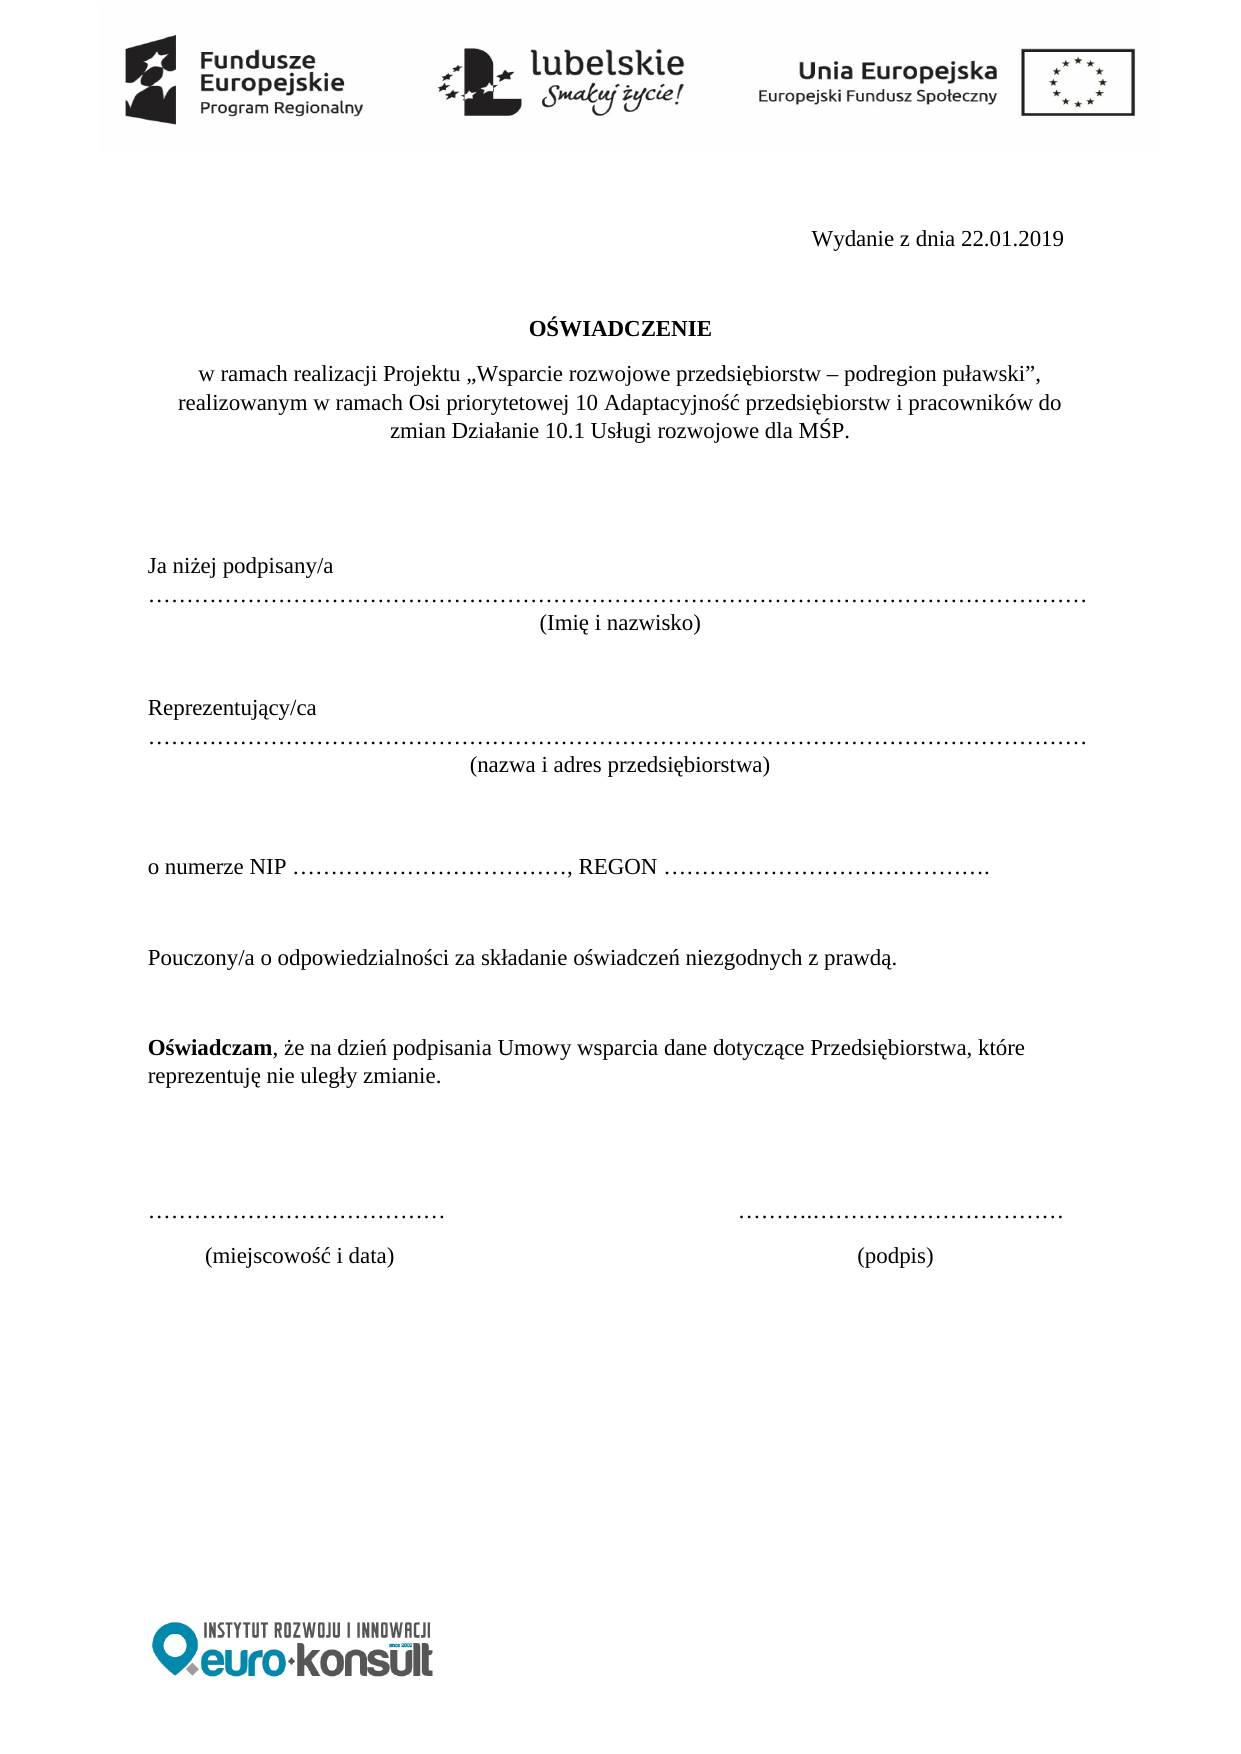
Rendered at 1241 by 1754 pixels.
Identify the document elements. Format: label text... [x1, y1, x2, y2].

text Reprezentujący/ca …………………………………………………………………………………………………………… [148, 694, 1093, 749]
text Pouczony/a o odpowiedzialności za składanie oświadczeń niezgodnych z prawdą. [148, 943, 1093, 970]
text (miejscowość i data) (podpis) [148, 1243, 1093, 1269]
text Wydanie z dnia 22.01.2019 [148, 225, 1093, 251]
text (nazwa i adres przedsiębiorstwa) [148, 751, 1093, 778]
text o numerze NIP ………………………………, REGON ……………………………………. [148, 853, 1093, 880]
text Ja niżej podpisany/a …………………………………………………………………………………………………………… [148, 552, 1093, 607]
picture [147, 1614, 440, 1681]
text (Imię i nazwisko) [148, 609, 1093, 636]
text Oświadczam, że na dzień podpisania Umowy wsparcia dane dotyczące Przedsiębiorstwa, które reprezentuję nie uległy zmianie. [148, 1034, 1093, 1088]
text ………………………………… ……….…………………………… [148, 1197, 1093, 1224]
picture [98, 2, 1159, 153]
text w ramach realizacji Projektu „Wsparcie rozwojowe przedsiębiorstw – podregion puławski”, realizowanym w ramach Osi priorytetowej 10 Adaptacyjność przedsiębiorstw i pracowników do zmian Działanie 10.1 Usługi rozwojowe dla MŚP. [148, 360, 1093, 443]
text OŚWIADCZENIE [148, 315, 1093, 341]
